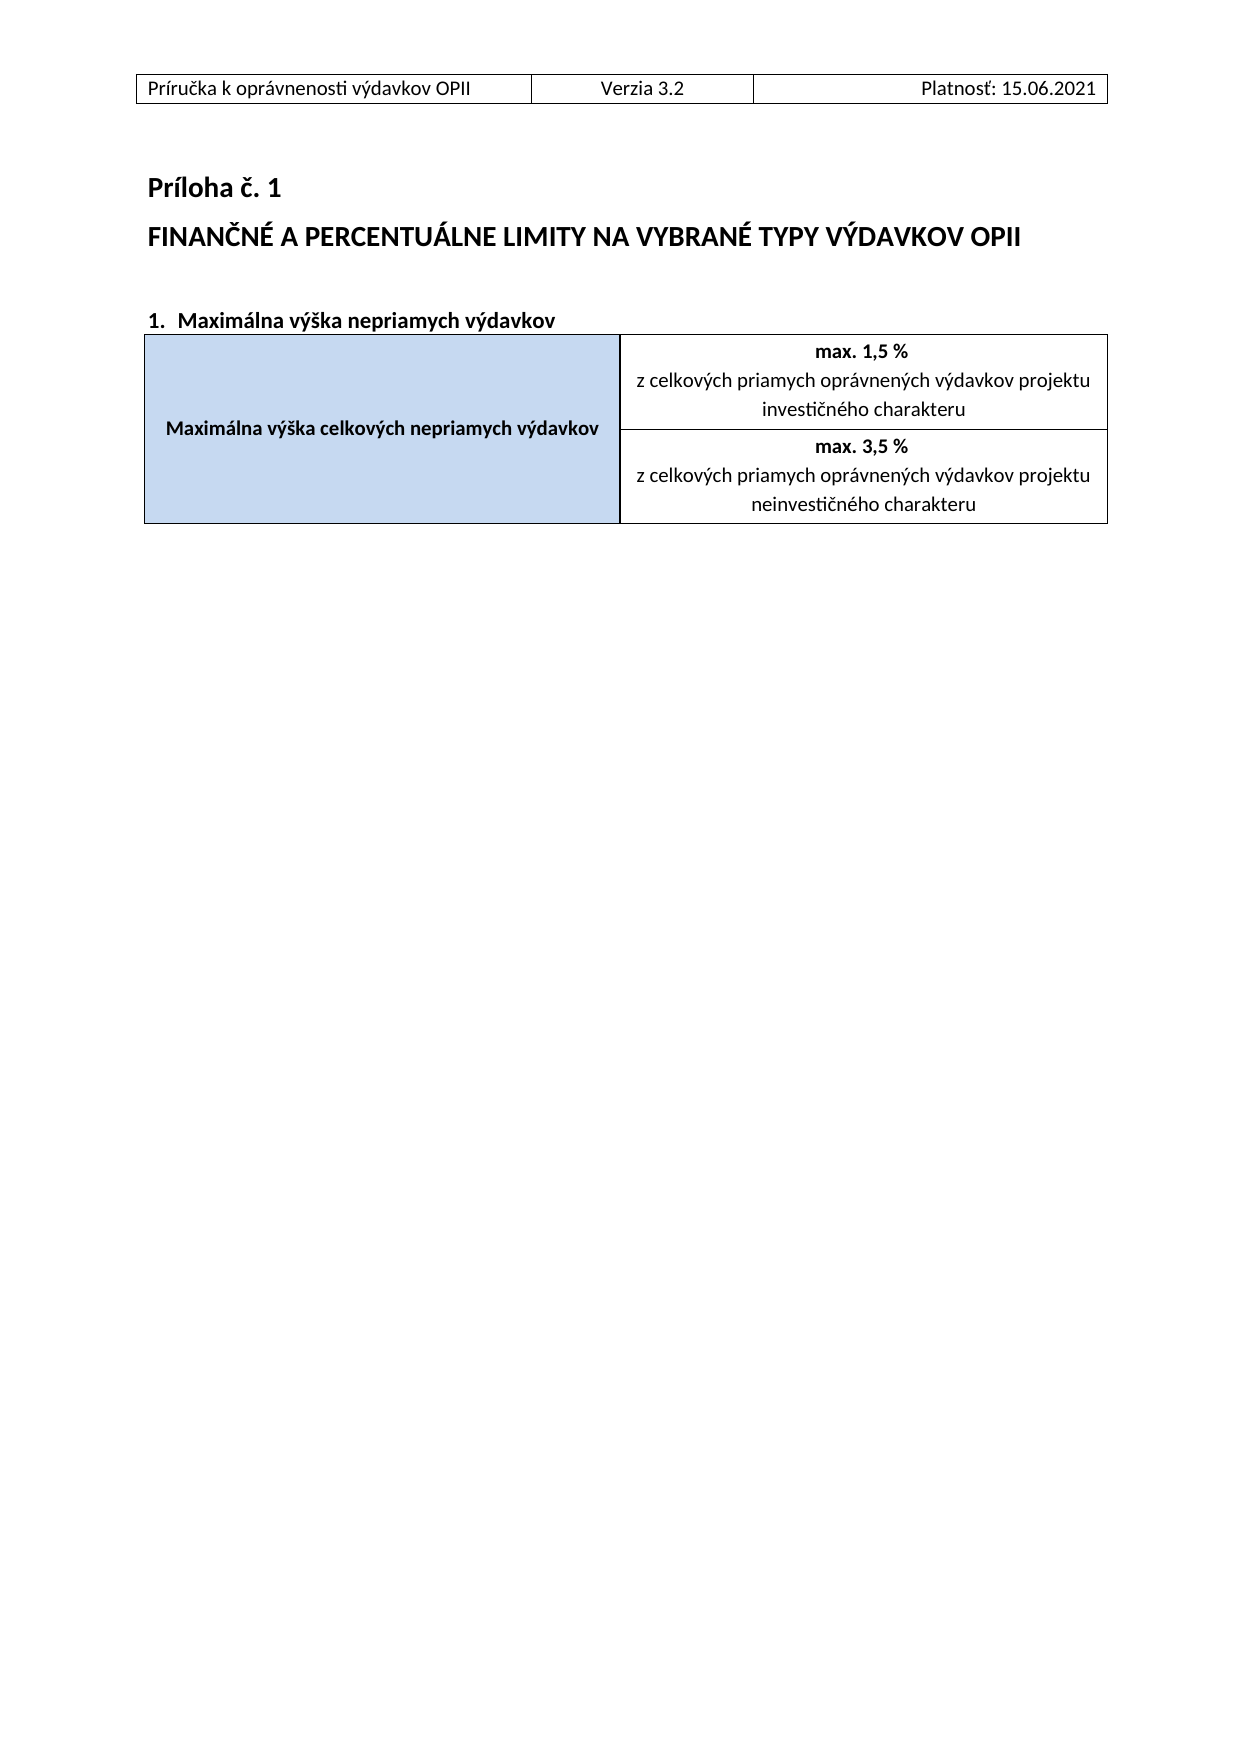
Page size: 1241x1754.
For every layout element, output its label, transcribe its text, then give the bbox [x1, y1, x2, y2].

text FINANčné a percentuálne LIMITY na vybrané typy výdavkov OPII [148, 218, 1093, 253]
list Maximálna výška nepriamych výdavkov [148, 306, 1093, 334]
text Príloha č. 1 [148, 169, 1093, 205]
table_cell max. 3,5 % z celkových priamych oprávnených výdavkov projektu neinvestičného charakteru [621, 430, 1107, 523]
table_header max. 1,5 % z celkových priamych oprávnených výdavkov projektu investičného charakteru [621, 335, 1107, 429]
table_header Maximálna výška celkových nepriamych výdavkov [145, 335, 619, 523]
